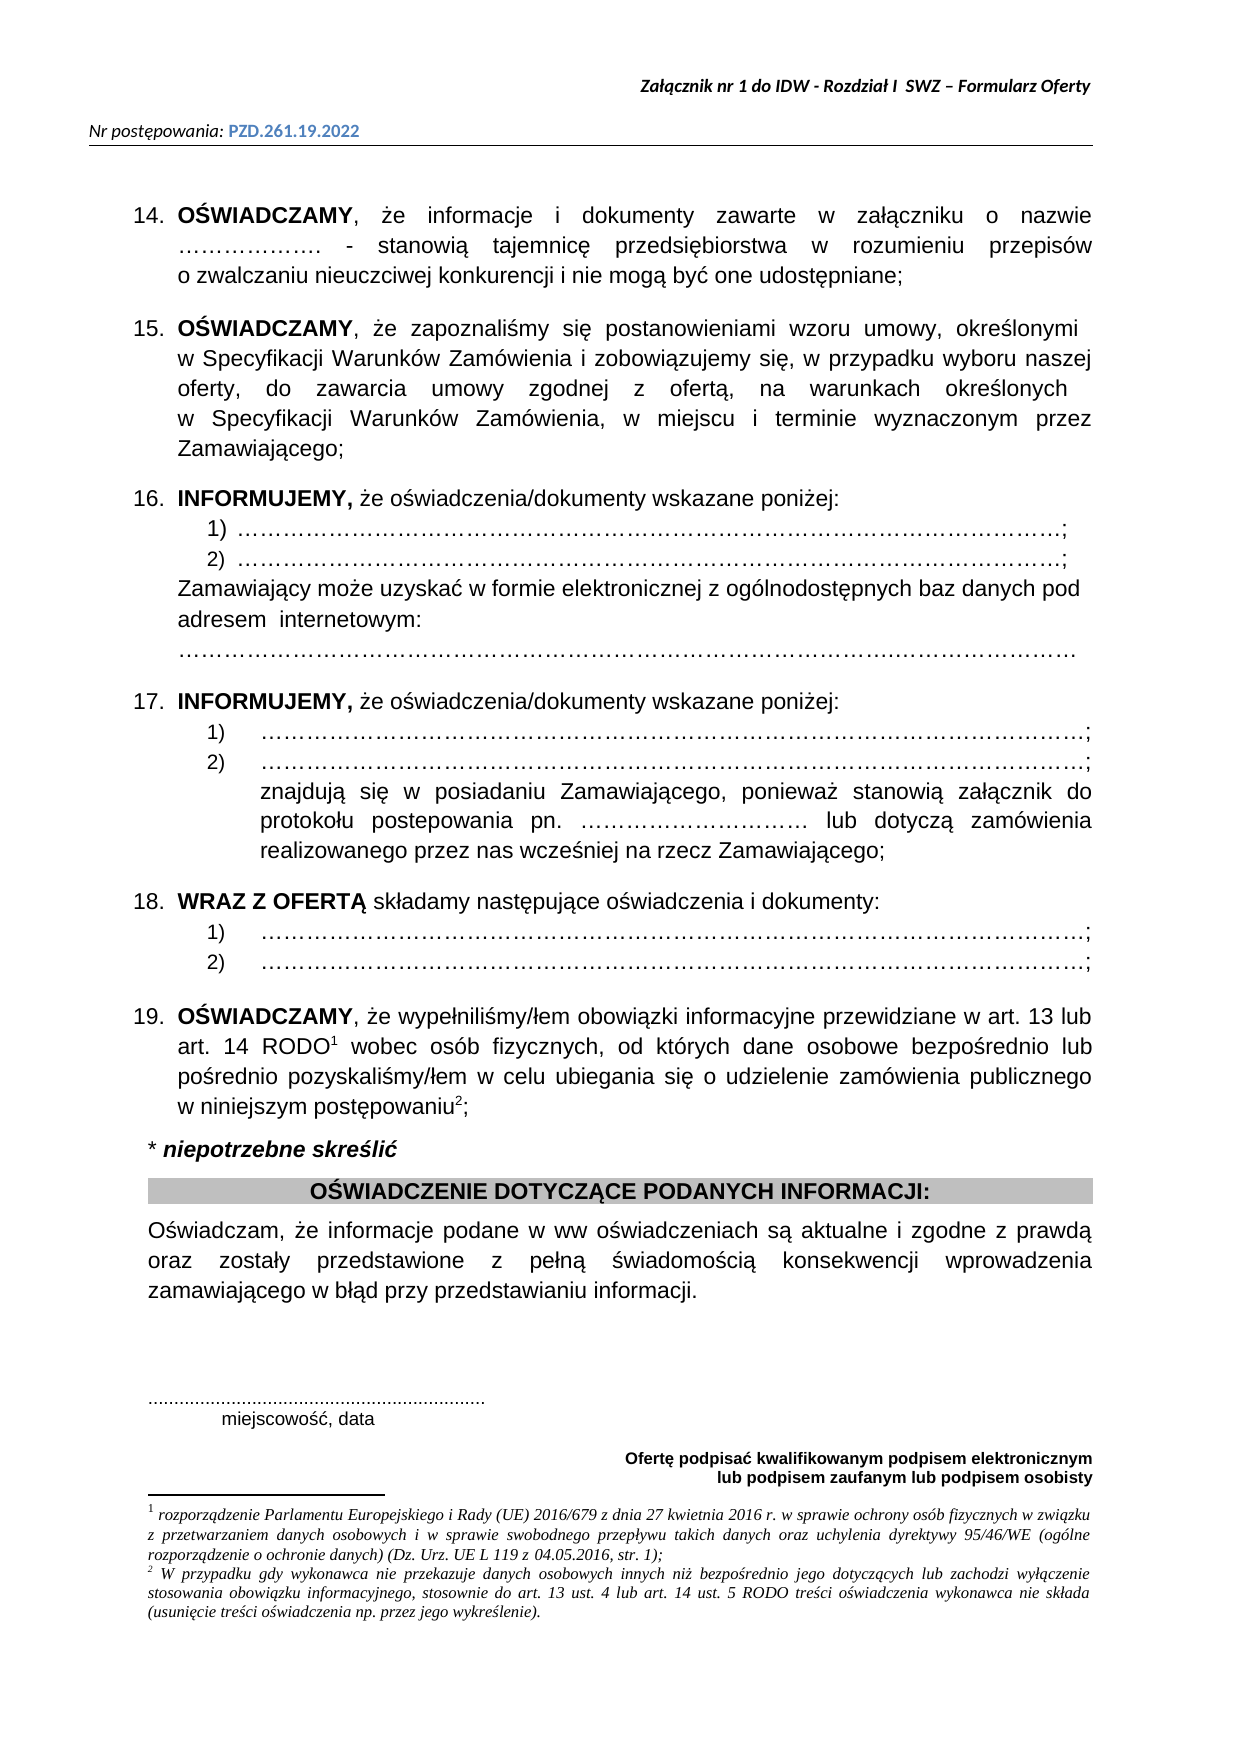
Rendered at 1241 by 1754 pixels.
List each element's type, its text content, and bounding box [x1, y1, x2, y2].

list znajdują się w posiadaniu Zamawiającego, ponieważ stanowią załącznik do protokołu postepowania pn. ………………………… lub dotyczą zamówienia realizowanego przez nas wcześniej na rzecz Zamawiającego; [260, 778, 1093, 863]
list Zamawiający może uzyskać w formie elektronicznej z ogólnodostępnych baz danych pod adresem internetowym: [177, 575, 1093, 632]
list ………………………………………………………………………………….…………………… [177, 636, 1093, 662]
text Oświadczam, że informacje podane w ww oświadczeniach są aktualne i zgodne z prawdą oraz zostały przedstawione z pełną świadomością konsekwencji wprowadzenia zamawiającego w błąd przy przedstawianiu informacji. [148, 1217, 1093, 1304]
text OŚWIADCZENIE DOTYCZĄCE PODANYCH INFORMACJI: [148, 1178, 1093, 1204]
list WRAZ Z OFERTĄ składamy następujące oświadczenia i dokumenty: [133, 888, 1093, 914]
list ………………………………………………………………………………………………; [207, 918, 1093, 944]
text lub podpisem zaufanym lub podpisem osobisty [148, 1468, 1093, 1487]
text miejscowość, data [185, 1408, 1093, 1430]
list ………………………………………………………………………………………………; [207, 948, 1093, 974]
list ………………………………………………………………………………………………; [207, 545, 1093, 572]
list ………………………………………………………………………………………………; [207, 718, 1093, 744]
list ………………………………………………………………………………………………; [207, 515, 1093, 541]
list OŚWIADCZAMY, że zapoznaliśmy się postanowieniami wzoru umowy, określonymi w Specyfikacji Warunków Zamówienia i zobowiązujemy się, w przypadku wyboru naszej oferty, do zawarcia umowy zgodnej z ofertą, na warunkach określonych w Specyfikacji Warunków Zamówienia, w miejscu i terminie wyznaczonym przez Zamawiającego; [133, 314, 1093, 462]
list OŚWIADCZAMY, że wypełniliśmy/łem obowiązki informacyjne przewidziane w art. 13 lub art. 14 RODO wobec osób fizycznych, od których dane osobowe bezpośrednio lub pośrednio pozyskaliśmy/łem w celu ubiegania się o udzielenie zamówienia publicznego w niniejszym postępowaniu2; [133, 1003, 1093, 1119]
text * niepotrzebne skreślić [148, 1136, 1093, 1162]
list OŚWIADCZAMY, że informacje i dokumenty zawarte w załączniku o nazwie ………………. - stanowią tajemnicę przedsiębiorstwa w rozumieniu przepisów o zwalczaniu nieuczciwej konkurencji i nie mogą być one udostępniane; [133, 202, 1093, 289]
text Ofertę podpisać kwalifikowanym podpisem elektronicznym [148, 1449, 1093, 1468]
list INFORMUJEMY, że oświadczenia/dokumenty wskazane poniżej: [133, 485, 1093, 511]
text ................................................................. [148, 1387, 1093, 1408]
list ………………………………………………………………………………………………; [207, 748, 1093, 774]
list INFORMUJEMY, że oświadczenia/dokumenty wskazane poniżej: [133, 688, 1093, 714]
